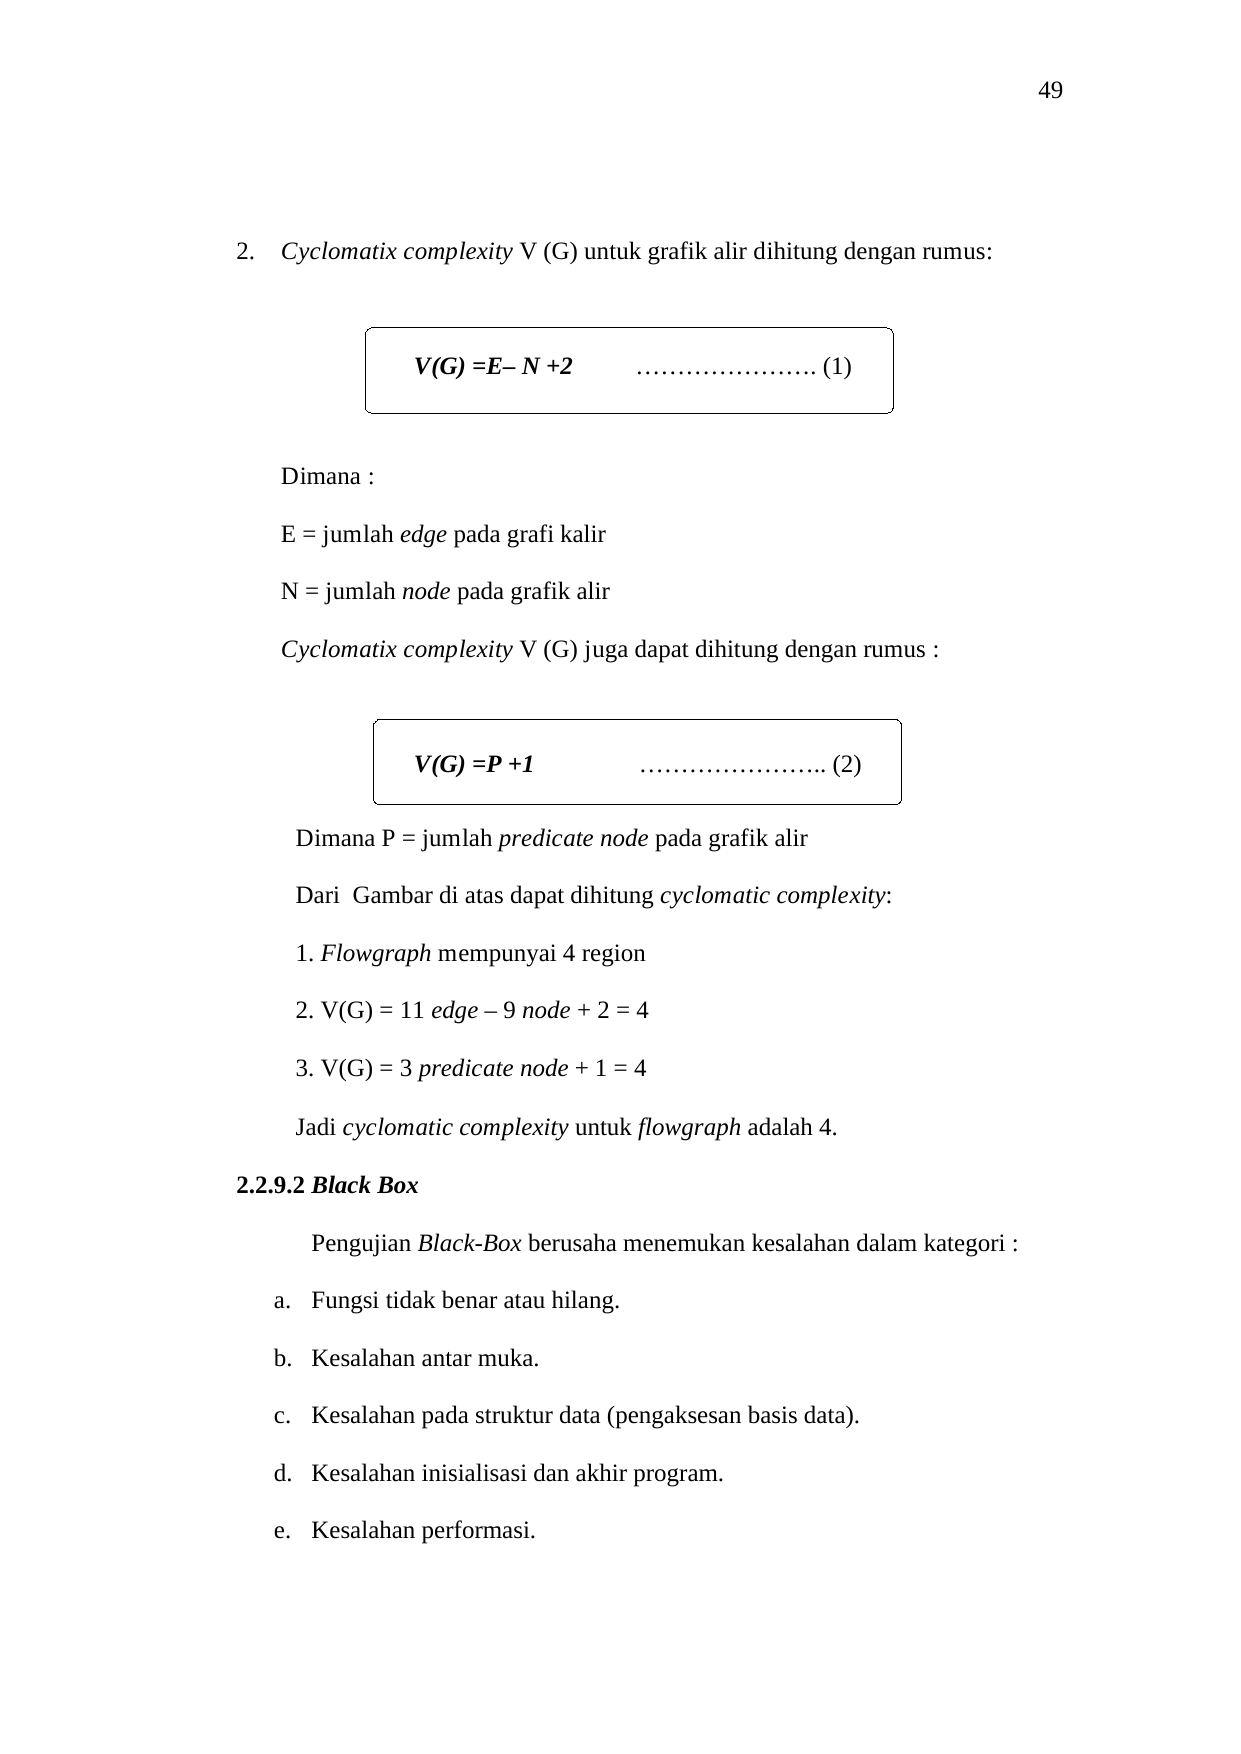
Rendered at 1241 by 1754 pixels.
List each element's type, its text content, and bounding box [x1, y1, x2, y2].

text 2. Cyclomatix complexity V (G) untuk grafik alir dihitung dengan rumus: [236, 236, 1063, 265]
text N = jumlah node pada grafik alir [281, 576, 1063, 605]
text E = jumlah edge pada grafi kalir [281, 519, 1063, 547]
text 3. V(G) = 3 predicate node + 1 = 4 [295, 1053, 1063, 1082]
text 2. V(G) = 11 edge – 9 node + 2 = 4 [295, 995, 1063, 1024]
text V(G) =E– N +2 …………………. (1) [236, 351, 1063, 380]
list Kesalahan inisialisasi dan akhir program. [274, 1458, 1063, 1486]
text 1. Flowgraph mempunyai 4 region [295, 938, 1063, 967]
list Fungsi tidak benar atau hilang. [274, 1285, 1063, 1314]
list Kesalahan performasi. [274, 1515, 1063, 1544]
text Jadi cyclomatic complexity untuk flowgraph adalah 4. [295, 1110, 1063, 1140]
list Kesalahan pada struktur data (pengaksesan basis data). [274, 1400, 1063, 1429]
list Kesalahan antar muka. [274, 1343, 1063, 1371]
text Pengujian Black-Box berusaha menemukan kesalahan dalam kategori : [236, 1228, 1063, 1256]
text Dimana : [281, 461, 1063, 490]
text 2.2.9.2 Black Box [236, 1170, 1063, 1199]
text V(G) =P +1 ………………….. (2) [295, 749, 1063, 777]
text Dari Gambar di atas dapat dihitung cyclomatic complexity: [295, 880, 1063, 909]
text Dimana P = jumlah predicate node pada grafik alir [236, 823, 1063, 852]
list Cyclomatix complexity V (G) juga dapat dihitung dengan rumus : [236, 634, 1063, 662]
